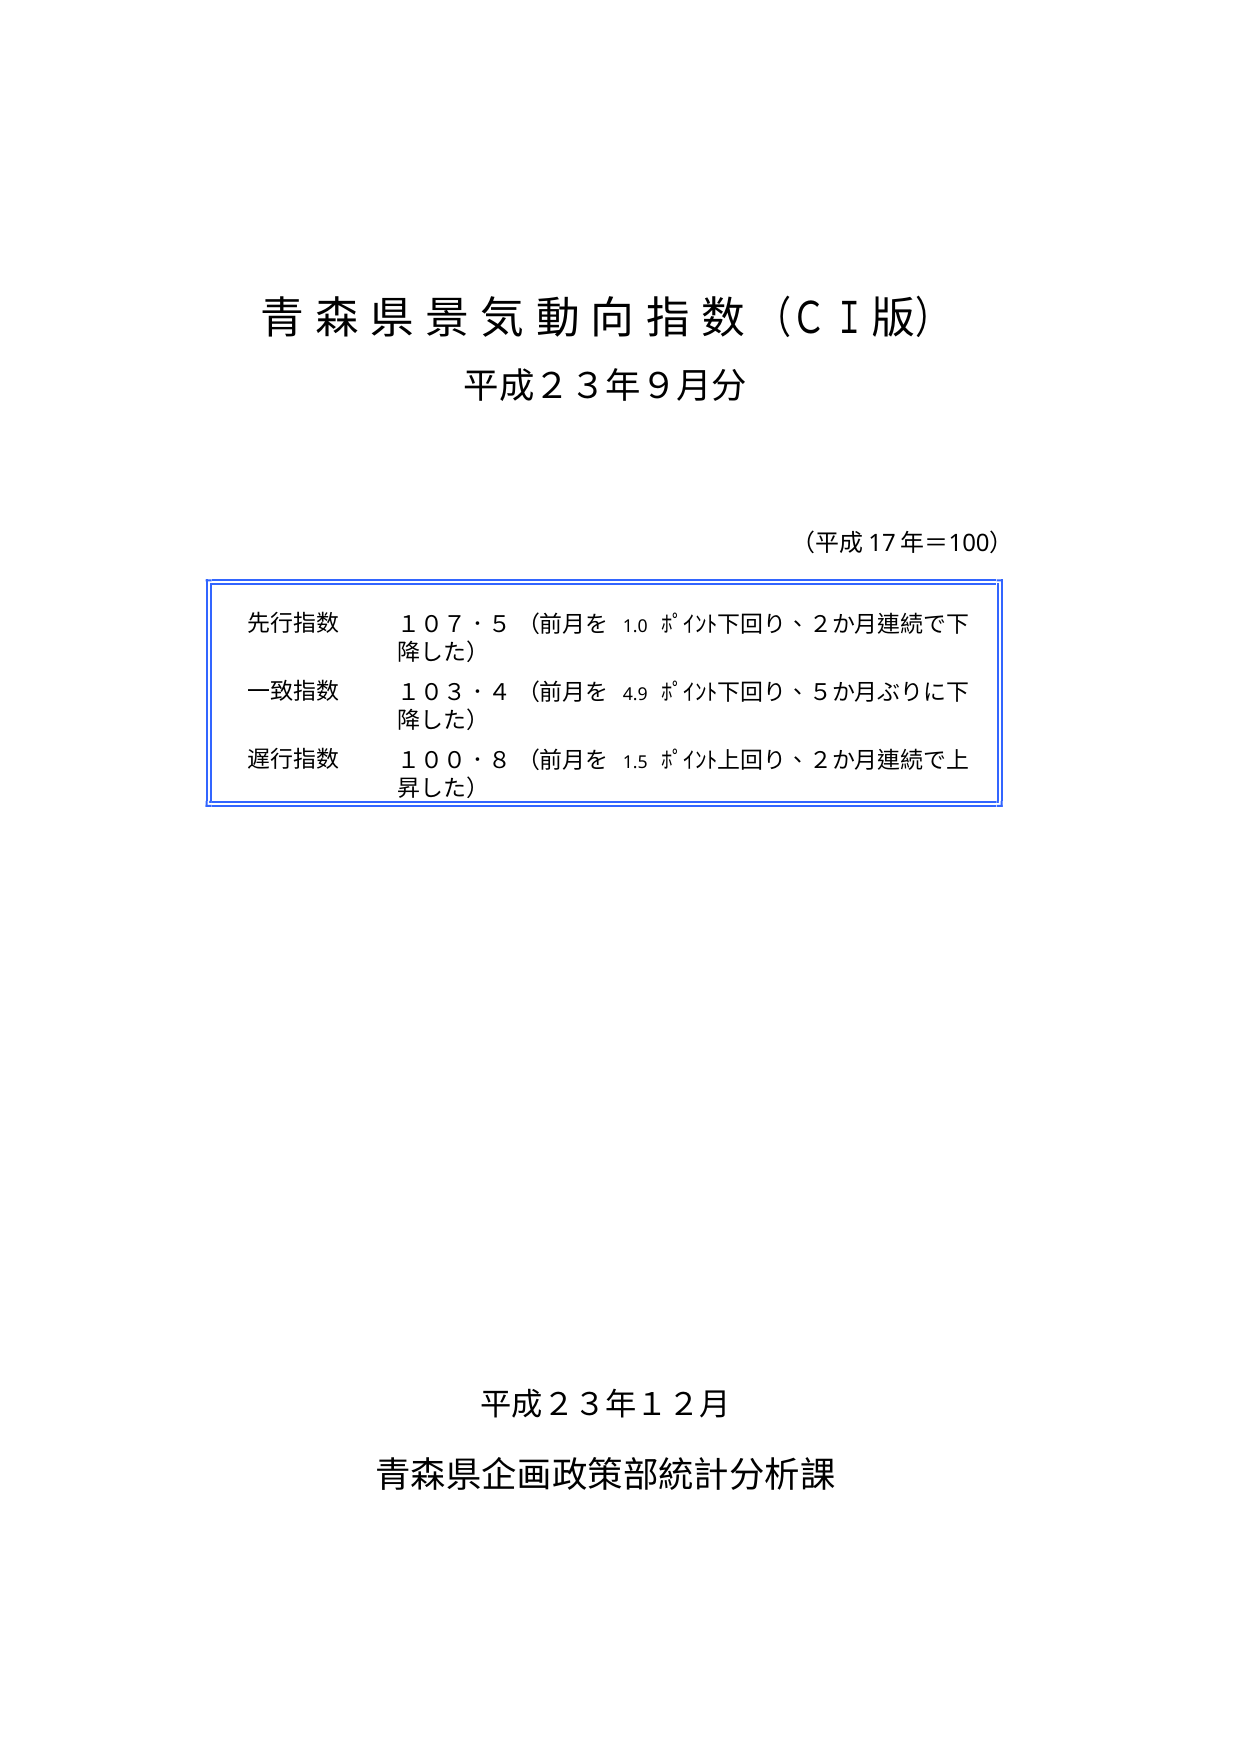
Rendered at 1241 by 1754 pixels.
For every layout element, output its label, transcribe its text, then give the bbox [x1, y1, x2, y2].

text 青森県企画政策部統計分析課 [254, 1450, 956, 1498]
text 平成２３年１２月 [254, 1382, 956, 1425]
text 青 森 県 景 気 動 向 指 数 （Ｃ Ｉ 版） [254, 286, 956, 346]
text 平成２３年９月分 [254, 360, 956, 408]
text （平成17年＝100） [791, 526, 1153, 559]
